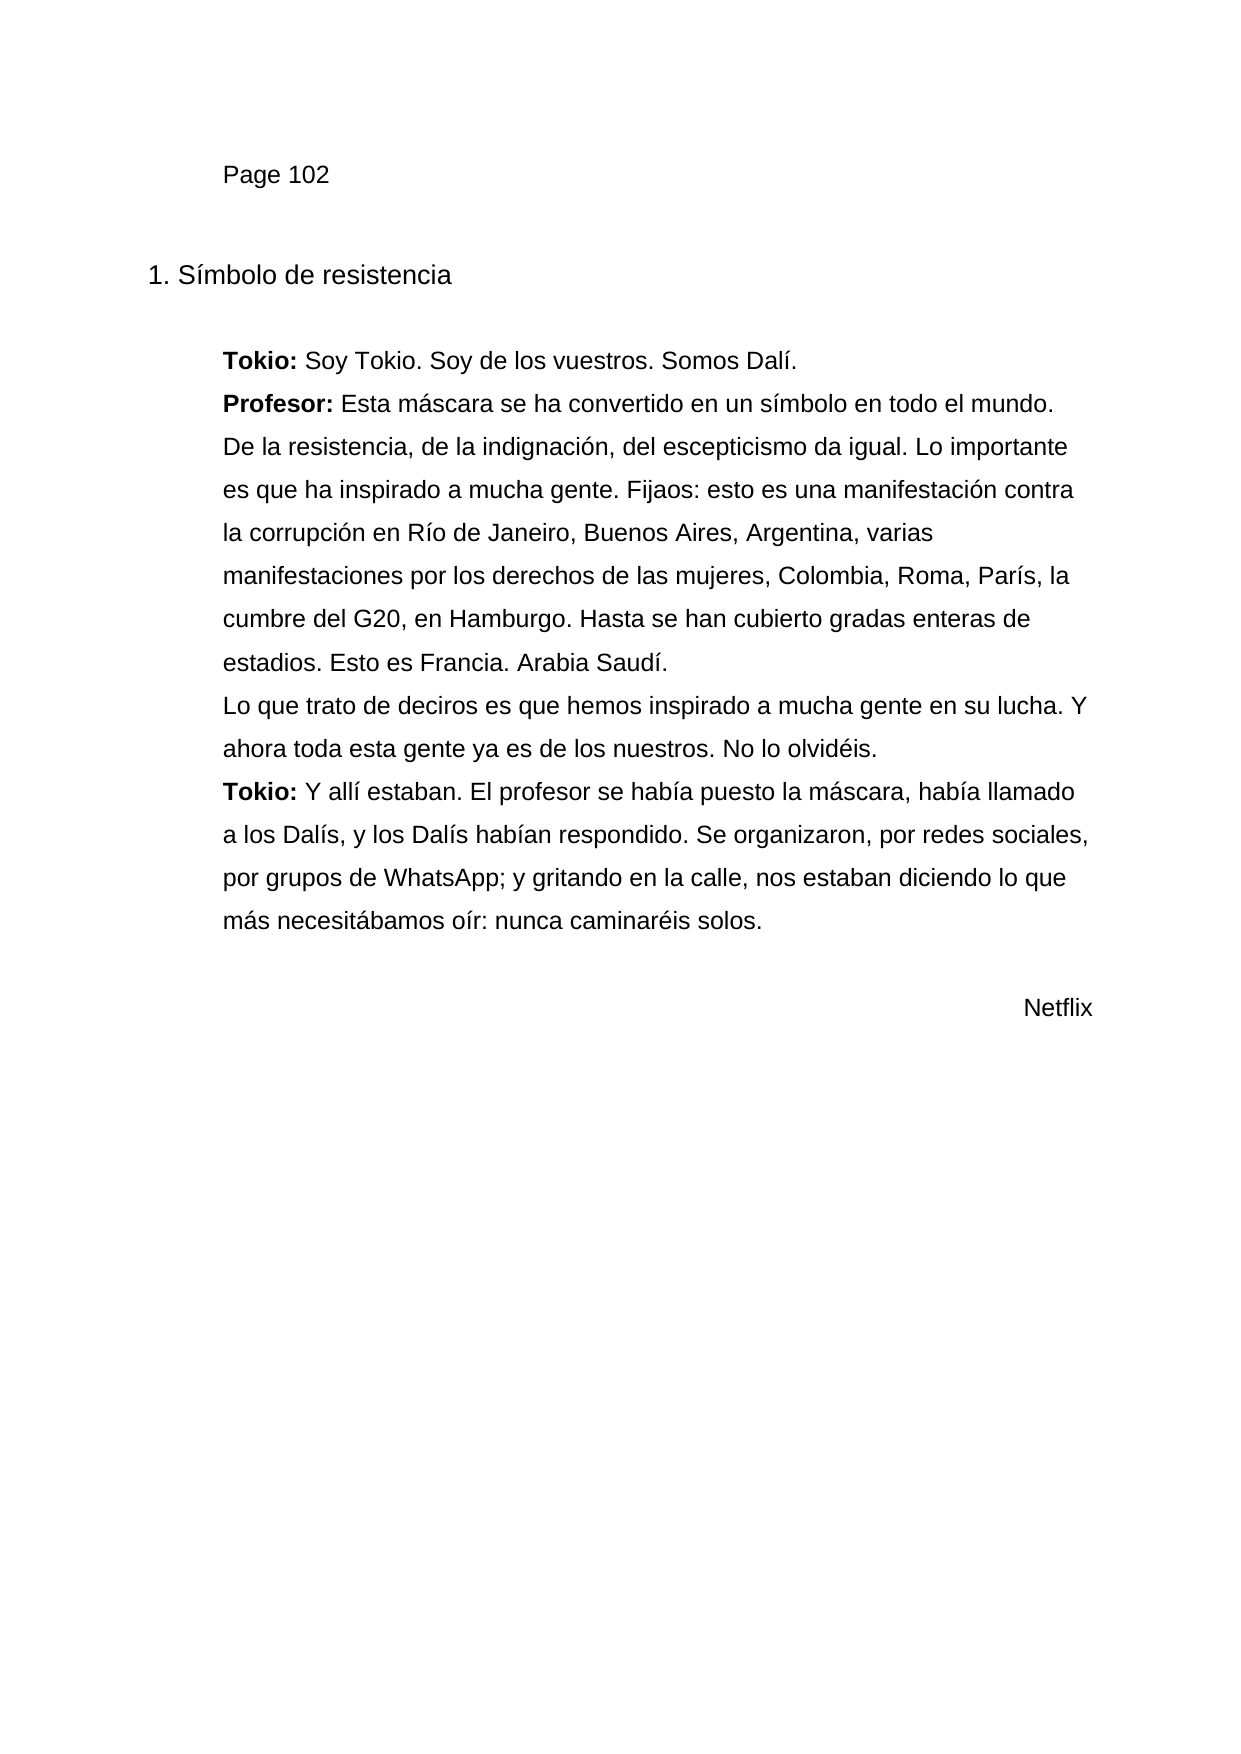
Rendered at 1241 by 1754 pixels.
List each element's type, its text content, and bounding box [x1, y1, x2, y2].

list Lo que trato de deciros es que hemos inspirado a mucha gente en su lucha. Y ahora toda esta gente ya es de los nuestros. No lo olvidéis. [223, 691, 1093, 763]
list Tokio: Y allí estaban. El profesor se había puesto la máscara, había llamado a los Dalís, y los Dalís habían respondido. Se organizaron, por redes sociales, por grupos de WhatsApp; y gritando en la calle, nos estaban diciendo lo que más necesitábamos oír: nunca caminaréis solos. [223, 777, 1093, 935]
subtitle 1. Símbolo de resistencia [148, 259, 1093, 290]
list Profesor: Esta máscara se ha convertido en un símbolo en todo el mundo. De la resistencia, de la indignación, del escepticismo da igual. Lo importante es que ha inspirado a mucha gente. Fijaos: esto es una manifestación contra la corrupción en Río de Janeiro, Buenos Aires, Argentina, varias manifestaciones por los derechos de las mujeres, Colombia, Roma, París, la cumbre del G20, en Hamburgo. Hasta se han cubierto gradas enteras de estadios. Esto es Francia. Arabia Saudí. [223, 389, 1093, 676]
list Page 102 [223, 160, 1093, 189]
list Netflix [223, 993, 1093, 1021]
list Tokio: Soy Tokio. Soy de los vuestros. Somos Dalí. [223, 346, 1093, 374]
